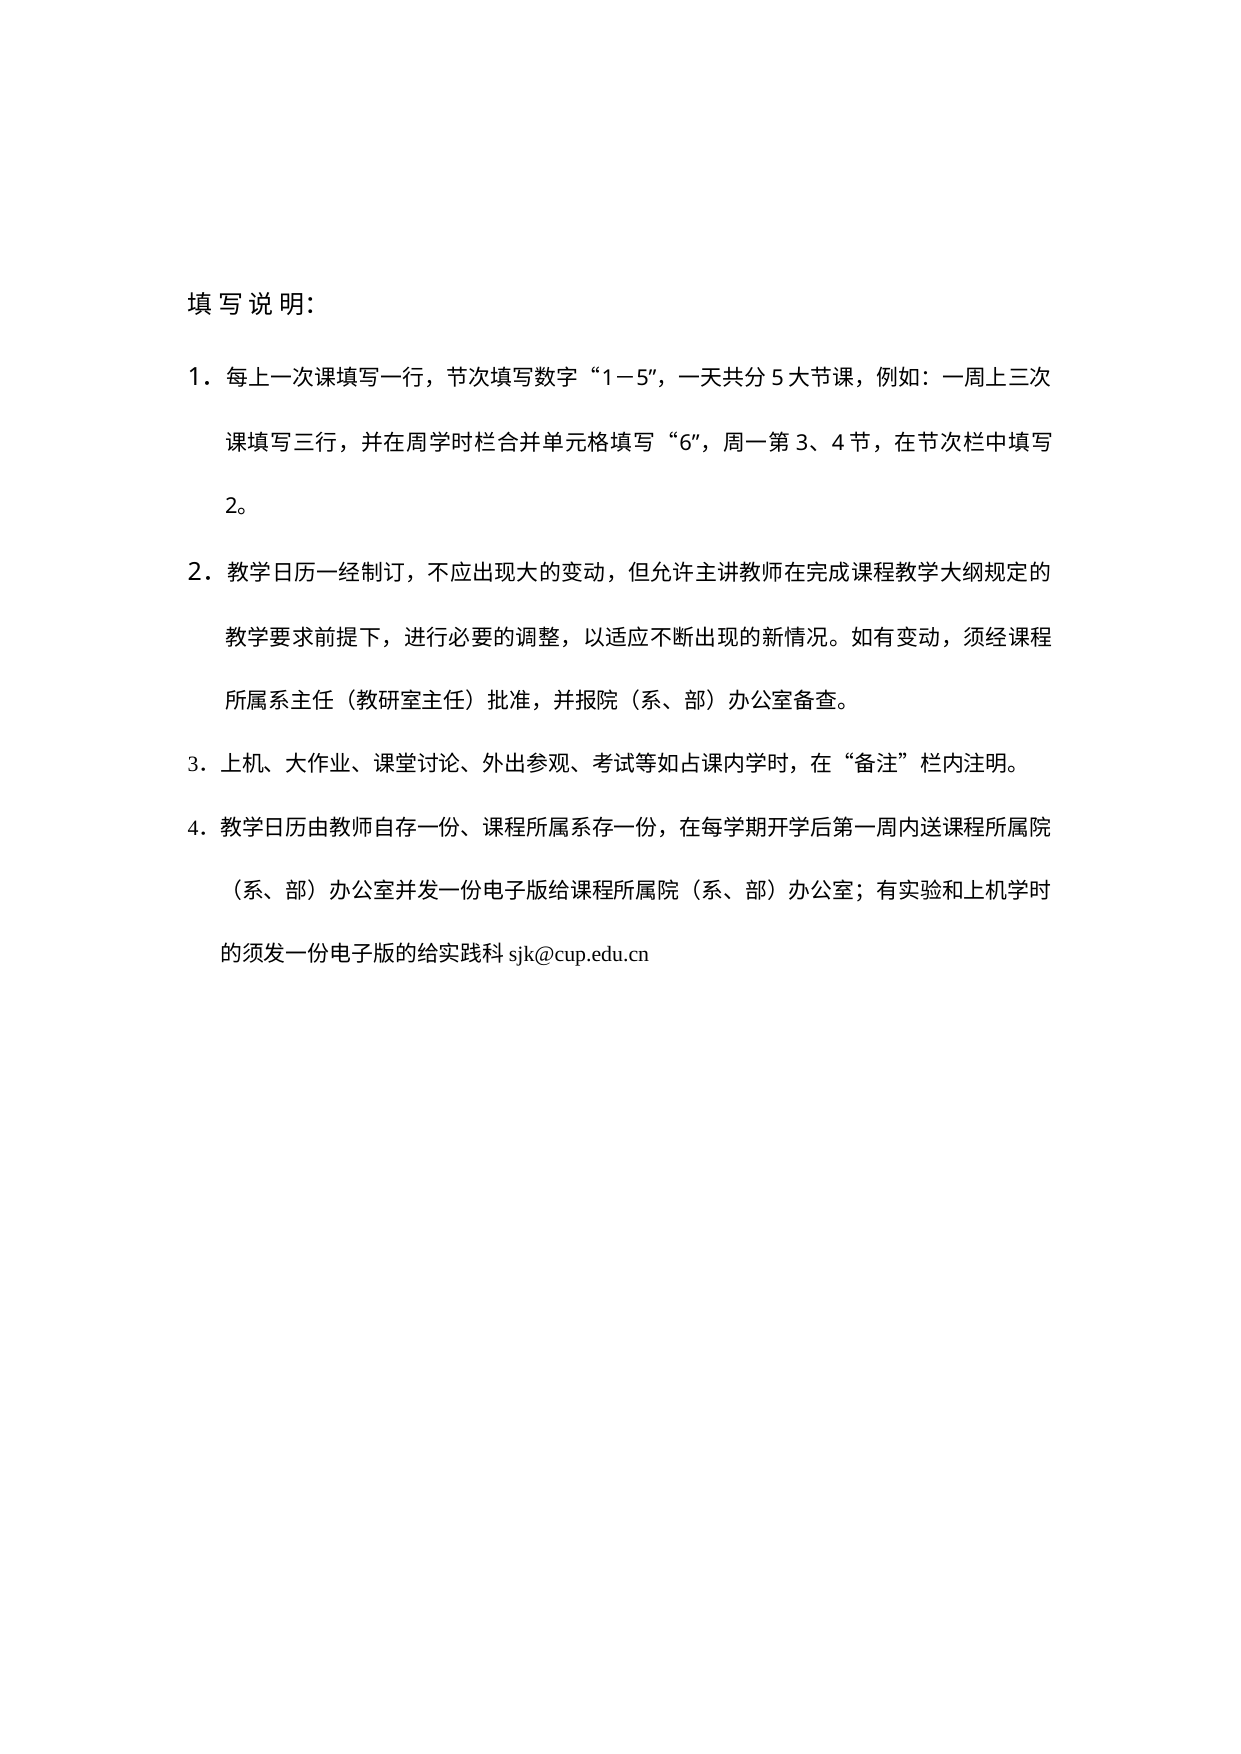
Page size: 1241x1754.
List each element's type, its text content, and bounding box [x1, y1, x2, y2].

text 填 写 说 明： [187, 284, 1053, 320]
text 3．上机、大作业、课堂讨论、外出参观、考试等如占课内学时，在“备注”栏内注明。 [187, 746, 1053, 778]
text 1．每上一次课填写一行，节次填写数字“1－，一天共分5大节课，例如：一周上三次课填写三行，并在周学时栏合并单元格填写“，周一第3、4节，在节次栏中填写2。 [187, 357, 1053, 520]
text 4．教学日历由教师自存一份、课程所属系存一份，在每学期开学后第一周内送课程所属院（系、部）办公室并发一份电子版给课程所属院（系、部）办公室；有实验和上机学时的须发一份电子版的给实践科sjk@cup.edu.cn [187, 809, 1053, 968]
text 2．教学日历一经制订，不应出现大的变动，但允许主讲教师在完成课程教学大纲规定的教学要求前提下，进行必要的调整，以适应不断出现的新情况。如有变动，须经课程所属系主任（教研室主任）批准，并报院（系、部）办公室备查。 [187, 552, 1053, 714]
